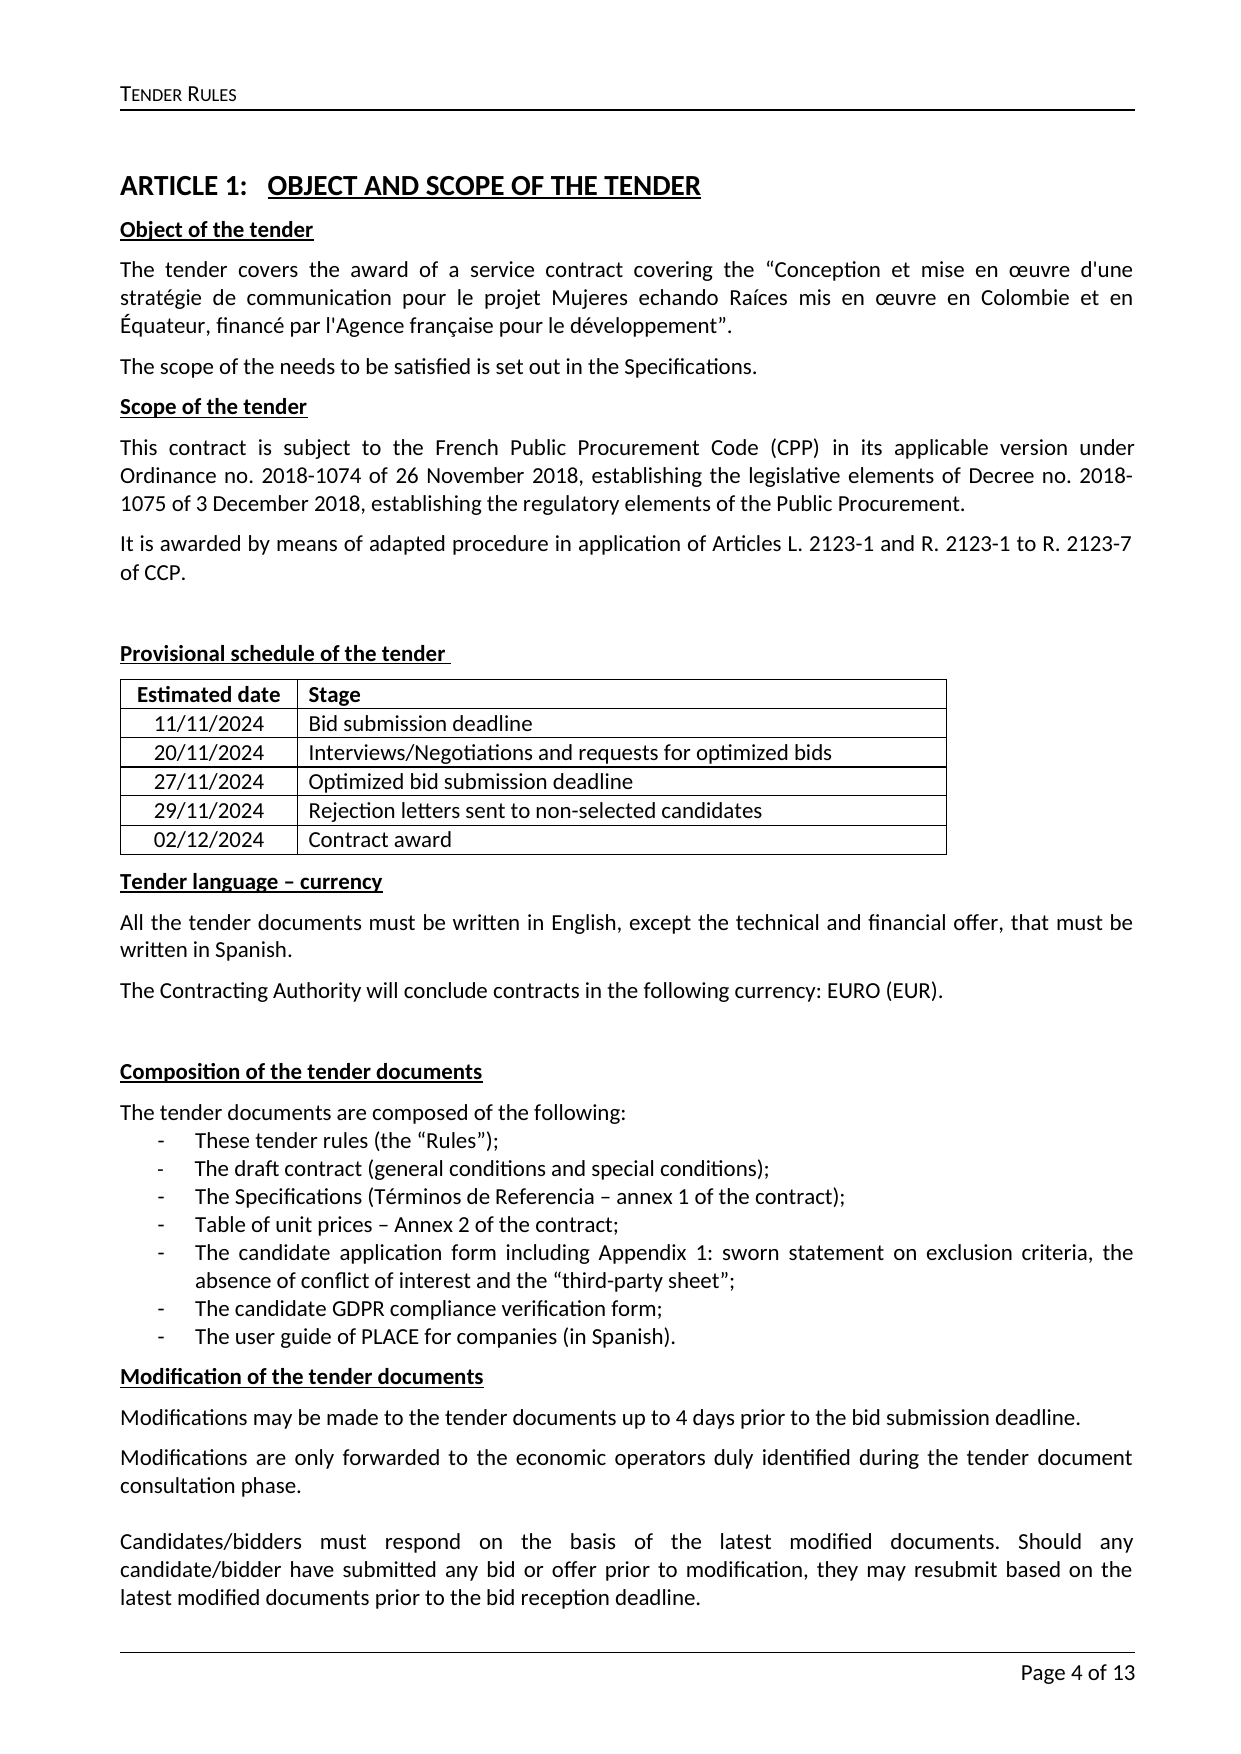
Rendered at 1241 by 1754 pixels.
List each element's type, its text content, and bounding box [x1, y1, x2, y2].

list The user guide of PLACE for companies (in Spanish). [157, 1322, 1135, 1350]
subtitle Modification of the tender documents [120, 1362, 1135, 1390]
table_cell Interviews/Negotiations and requests for optimized bids [298, 738, 946, 766]
text All the tender documents must be written in English, except the technical and financial offer, that must be written in Spanish. [120, 908, 1135, 964]
list These tender rules (the “Rules”); [157, 1126, 1135, 1154]
text Candidates/bidders must respond on the basis of the latest modified documents. Should any candidate/bidder have submitted any bid or offer prior to modification, they may resubmit based on the latest modified documents prior to the bid reception deadline. [120, 1527, 1135, 1612]
list The candidate GDPR compliance verification form; [157, 1294, 1135, 1322]
list The candidate application form including Appendix 1: sworn statement on exclusion criteria, the absence of conflict of interest and the “third-party sheet”; [157, 1238, 1135, 1294]
table_cell 29/11/2024 [121, 796, 297, 824]
table_cell 02/12/2024 [121, 826, 297, 853]
text Modifications may be made to the tender documents up to 4 days prior to the bid submission deadline. [120, 1403, 1135, 1431]
table_cell Contract award [298, 826, 946, 853]
table_cell 27/11/2024 [121, 768, 297, 795]
text The tender documents are composed of the following: [120, 1098, 1135, 1126]
text Modifications are only forwarded to the economic operators duly identified during the tender document consultation phase. [120, 1443, 1135, 1499]
list Table of unit prices – Annex 2 of the contract; [157, 1210, 1135, 1238]
subtitle Provisional schedule of the tender [120, 639, 1135, 667]
text It is awarded by means of adapted procedure in application of Articles L. 2123-1 and R. 2123-1 to R. 2123-7 of CCP. [120, 529, 1135, 586]
text The Contracting Authority will conclude contracts in the following currency: EURO (EUR). [120, 976, 1135, 1004]
table_cell 20/11/2024 [121, 738, 297, 766]
table_cell Rejection letters sent to non-selected candidates [298, 796, 946, 824]
list Object and scope of the tender [120, 167, 1135, 202]
subtitle Composition of the tender documents [120, 1057, 1135, 1085]
table_cell Optimized bid submission deadline [298, 768, 946, 795]
subtitle Scope of the tender [120, 392, 1135, 421]
subtitle Tender language – currency [120, 867, 1135, 895]
table_cell 11/11/2024 [121, 709, 297, 737]
table_cell Bid submission deadline [298, 709, 946, 737]
list The Specifications (Términos de Referencia – annex 1 of the contract); [157, 1182, 1135, 1210]
subtitle Object of the tender [120, 215, 1135, 243]
table_header Estimated date [121, 680, 297, 708]
text The tender covers the award of a service contract covering the “Conception et mise en œuvre d'une stratégie de communication pour le projet Mujeres echando Raíces mis en œuvre en Colombie et en Équateur, financé par l'Agence française pour le développement”. [120, 255, 1135, 339]
text The scope of the needs to be satisfied is set out in the Specifications. [120, 352, 1135, 380]
text This contract is subject to the French Public Procurement Code (CPP) in its applicable version under Ordinance no. 2018-1074 of 26 November 2018, establishing the legislative elements of Decree no. 2018-1075 of 3 December 2018, establishing the regulatory elements of the Public Procurement. [120, 433, 1135, 517]
list The draft contract (general conditions and special conditions); [157, 1154, 1135, 1182]
table_header Stage [298, 680, 946, 708]
